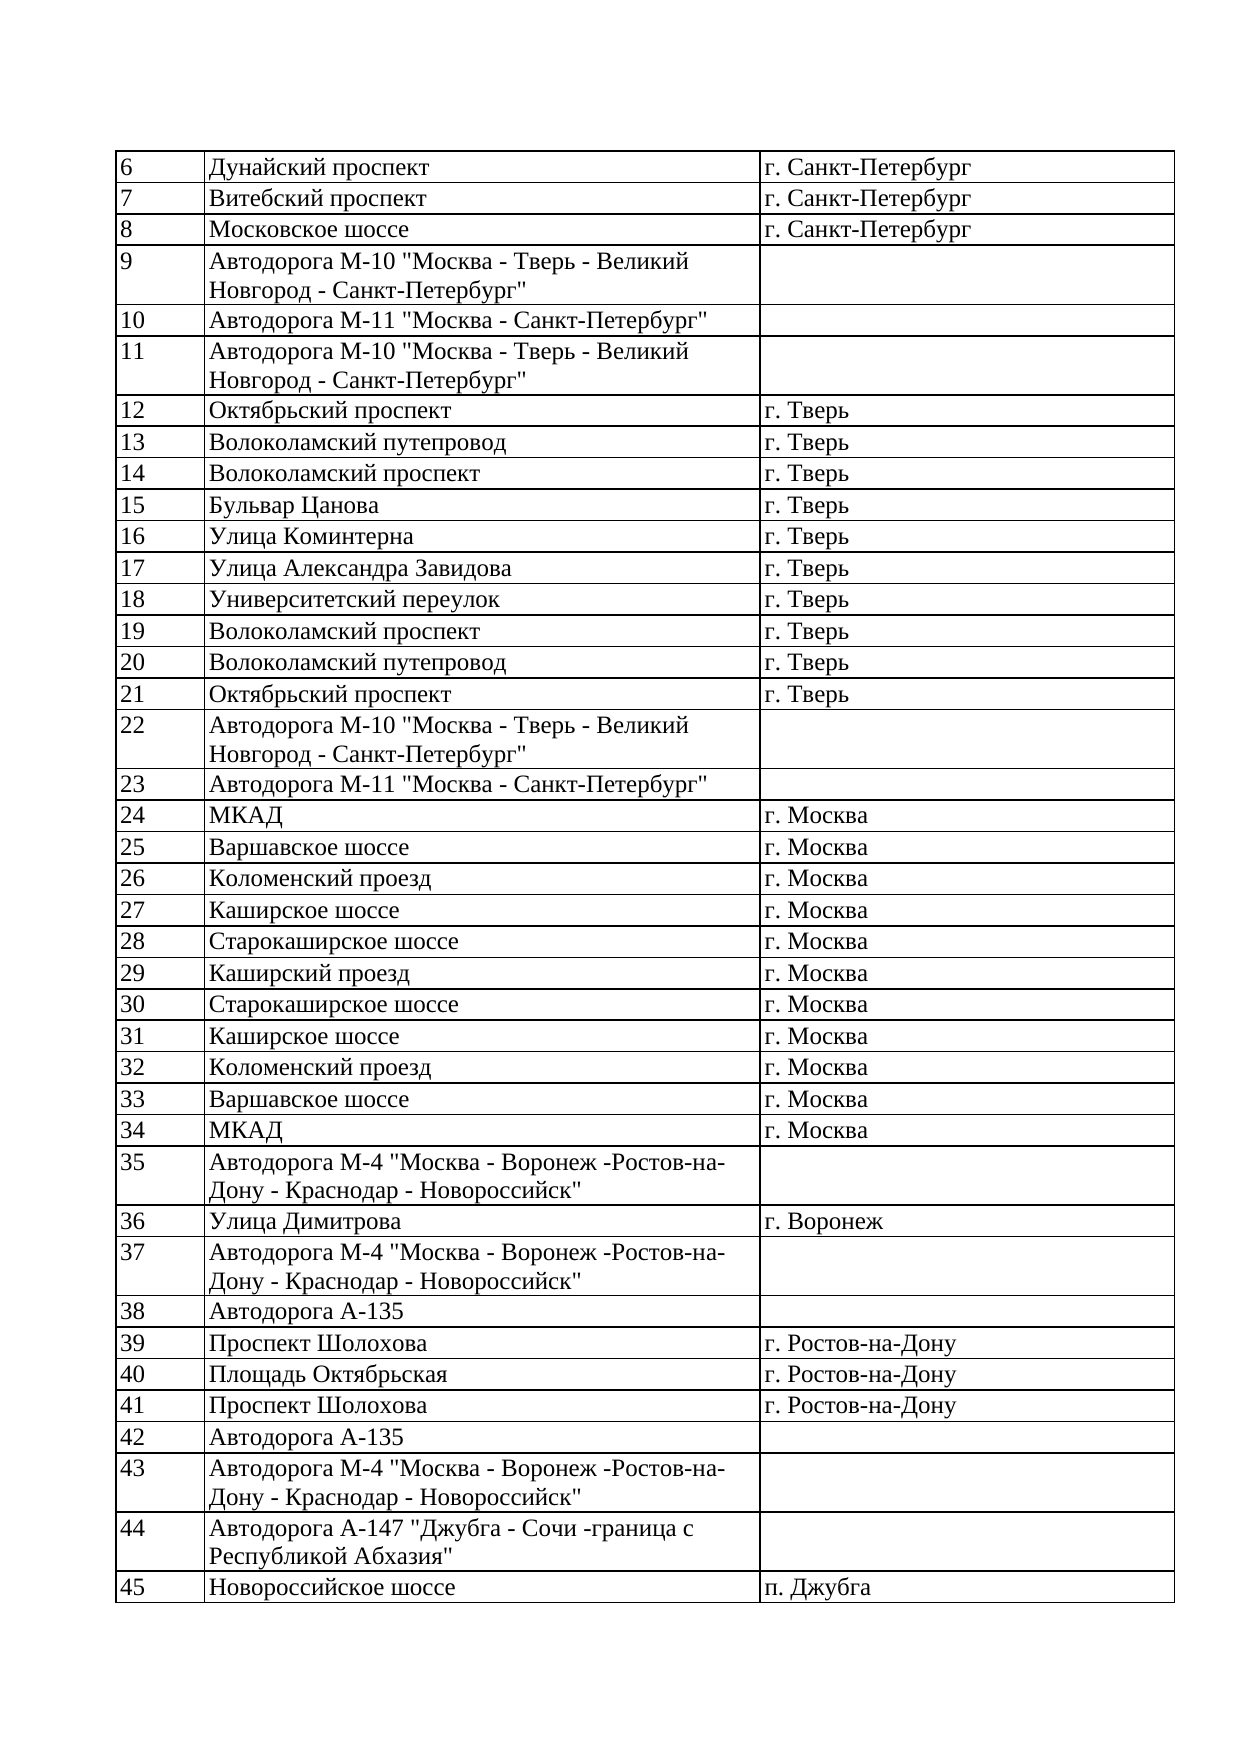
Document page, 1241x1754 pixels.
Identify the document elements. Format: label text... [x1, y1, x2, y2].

table_cell 43 [117, 1454, 204, 1511]
table_cell 40 [117, 1359, 204, 1389]
table_cell г. Тверь [761, 679, 1174, 708]
table_cell г. Москва [761, 832, 1174, 862]
table_cell Автодорога М-10 "Москва - Тверь - Великий Новгород - Санкт-Петербург" [205, 246, 759, 303]
table_cell 23 [117, 769, 204, 799]
table_cell 17 [117, 553, 204, 583]
table_cell 25 [117, 832, 204, 862]
table_cell 28 [117, 927, 204, 956]
table_cell [761, 1422, 1174, 1452]
table_cell 42 [117, 1422, 204, 1452]
table_cell [761, 1454, 1174, 1511]
table_cell 21 [117, 679, 204, 708]
table_cell 38 [117, 1296, 204, 1326]
table_cell [761, 1513, 1174, 1570]
table_cell 13 [117, 427, 204, 457]
table_cell Автодорога А-135 [205, 1296, 759, 1326]
table_cell 20 [117, 647, 204, 677]
table_cell [761, 769, 1174, 799]
table_cell Каширский проезд [205, 958, 759, 988]
table_cell г. Москва [761, 1052, 1174, 1082]
table_cell Автодорога М-4 "Москва - Воронеж -Ростов-на-Дону - Краснодар - Новороссийск" [205, 1147, 759, 1204]
table_cell Каширское шоссе [205, 895, 759, 925]
table_cell г. Санкт-Петербург [761, 215, 1174, 244]
table_cell 11 [117, 337, 204, 394]
table_cell Бульвар Цанова [205, 490, 759, 520]
table_cell Варшавское шоссе [205, 1084, 759, 1114]
table_cell 16 [117, 521, 204, 551]
table_cell 8 [117, 215, 204, 244]
table_cell 32 [117, 1052, 204, 1082]
table_cell 35 [117, 1147, 204, 1204]
table_cell 45 [117, 1572, 204, 1602]
table_cell Улица Коминтерна [205, 521, 759, 551]
table_cell 39 [117, 1328, 204, 1358]
table_cell г. Москва [761, 864, 1174, 893]
table_cell 24 [117, 801, 204, 831]
table_cell [761, 710, 1174, 768]
table_cell Дунайский проспект [205, 152, 759, 181]
table_cell МКАД [205, 801, 759, 831]
table_cell [761, 1147, 1174, 1204]
table_cell п. Джубга [761, 1572, 1174, 1602]
table_cell 33 [117, 1084, 204, 1114]
table_cell 29 [117, 958, 204, 988]
table_cell Каширское шоссе [205, 1021, 759, 1051]
table_cell 26 [117, 864, 204, 893]
table_cell Автодорога А-135 [205, 1422, 759, 1452]
table_cell 41 [117, 1391, 204, 1421]
table_cell г. Санкт-Петербург [761, 152, 1174, 181]
table_cell г. Москва [761, 990, 1174, 1019]
table_cell 19 [117, 616, 204, 646]
table_cell г. Воронеж [761, 1206, 1174, 1236]
table_cell Проспект Шолохова [205, 1328, 759, 1358]
table_cell Проспект Шолохова [205, 1391, 759, 1421]
table_cell Октябрьский проспект [205, 679, 759, 708]
table_cell 37 [117, 1237, 204, 1295]
table_cell г. Москва [761, 927, 1174, 956]
table_cell г. Тверь [761, 553, 1174, 583]
table_cell 12 [117, 396, 204, 425]
table_cell [761, 1296, 1174, 1326]
table_cell Площадь Октябрьская [205, 1359, 759, 1389]
table_cell г. Ростов-на-Дону [761, 1391, 1174, 1421]
table_cell [761, 246, 1174, 303]
table_cell Автодорога М-11 "Москва - Санкт-Петербург" [205, 769, 759, 799]
table_cell 34 [117, 1115, 204, 1145]
table_cell Волоколамский проспект [205, 458, 759, 488]
table_cell Витебский проспект [205, 183, 759, 213]
table_cell г. Москва [761, 958, 1174, 988]
table_cell 31 [117, 1021, 204, 1051]
table_cell МКАД [205, 1115, 759, 1145]
table_cell [761, 337, 1174, 394]
table_cell г. Тверь [761, 647, 1174, 677]
table_cell Автодорога М-11 "Москва - Санкт-Петербург" [205, 305, 759, 335]
table_cell Старокаширское шоссе [205, 927, 759, 956]
table_cell Автодорога М-10 "Москва - Тверь - Великий Новгород - Санкт-Петербург" [205, 710, 759, 768]
table_cell Волоколамский проспект [205, 616, 759, 646]
table_cell г. Москва [761, 1084, 1174, 1114]
table_cell Волоколамский путепровод [205, 427, 759, 457]
table_cell 6 [117, 152, 204, 181]
table_cell Варшавское шоссе [205, 832, 759, 862]
table_cell г. Тверь [761, 427, 1174, 457]
table_cell Автодорога М-4 "Москва - Воронеж -Ростов-на-Дону - Краснодар - Новороссийск" [205, 1454, 759, 1511]
table_cell 14 [117, 458, 204, 488]
table_cell Автодорога М-4 "Москва - Воронеж -Ростов-на-Дону - Краснодар - Новороссийск" [205, 1237, 759, 1295]
table_cell 18 [117, 584, 204, 614]
table_cell г. Тверь [761, 458, 1174, 488]
table_cell г. Тверь [761, 521, 1174, 551]
table_cell Коломенский проезд [205, 864, 759, 893]
table_cell г. Москва [761, 1021, 1174, 1051]
table_cell Улица Димитрова [205, 1206, 759, 1236]
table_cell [205, 1513, 759, 1570]
table_cell г. Ростов-на-Дону [761, 1359, 1174, 1389]
table_cell г. Санкт-Петербург [761, 183, 1174, 213]
table_cell г. Ростов-на-Дону [761, 1328, 1174, 1358]
table_cell 10 [117, 305, 204, 335]
table_cell 15 [117, 490, 204, 520]
table_cell 22 [117, 710, 204, 768]
table_cell [761, 1237, 1174, 1295]
table_cell Московское шоссе [205, 215, 759, 244]
table_cell г. Тверь [761, 490, 1174, 520]
table_cell Автодорога М-10 "Москва - Тверь - Великий Новгород - Санкт-Петербург" [205, 337, 759, 394]
table_cell г. Тверь [761, 616, 1174, 646]
table_cell Университетский переулок [205, 584, 759, 614]
table_cell 9 [117, 246, 204, 303]
table_cell 36 [117, 1206, 204, 1236]
table_cell 7 [117, 183, 204, 213]
table_cell Октябрьский проспект [205, 396, 759, 425]
table_cell г. Тверь [761, 396, 1174, 425]
table_cell Старокаширское шоссе [205, 990, 759, 1019]
table_cell [761, 305, 1174, 335]
table_cell Волоколамский путепровод [205, 647, 759, 677]
table_cell Новороссийское шоссе [205, 1572, 759, 1602]
table_cell 44 [117, 1513, 204, 1570]
table_cell г. Тверь [761, 584, 1174, 614]
table_cell Коломенский проезд [205, 1052, 759, 1082]
table_cell г. Москва [761, 1115, 1174, 1145]
table_cell Улица Александра Завидова [205, 553, 759, 583]
table_cell г. Москва [761, 895, 1174, 925]
table_cell 30 [117, 990, 204, 1019]
table_cell 27 [117, 895, 204, 925]
table_cell г. Москва [761, 801, 1174, 831]
